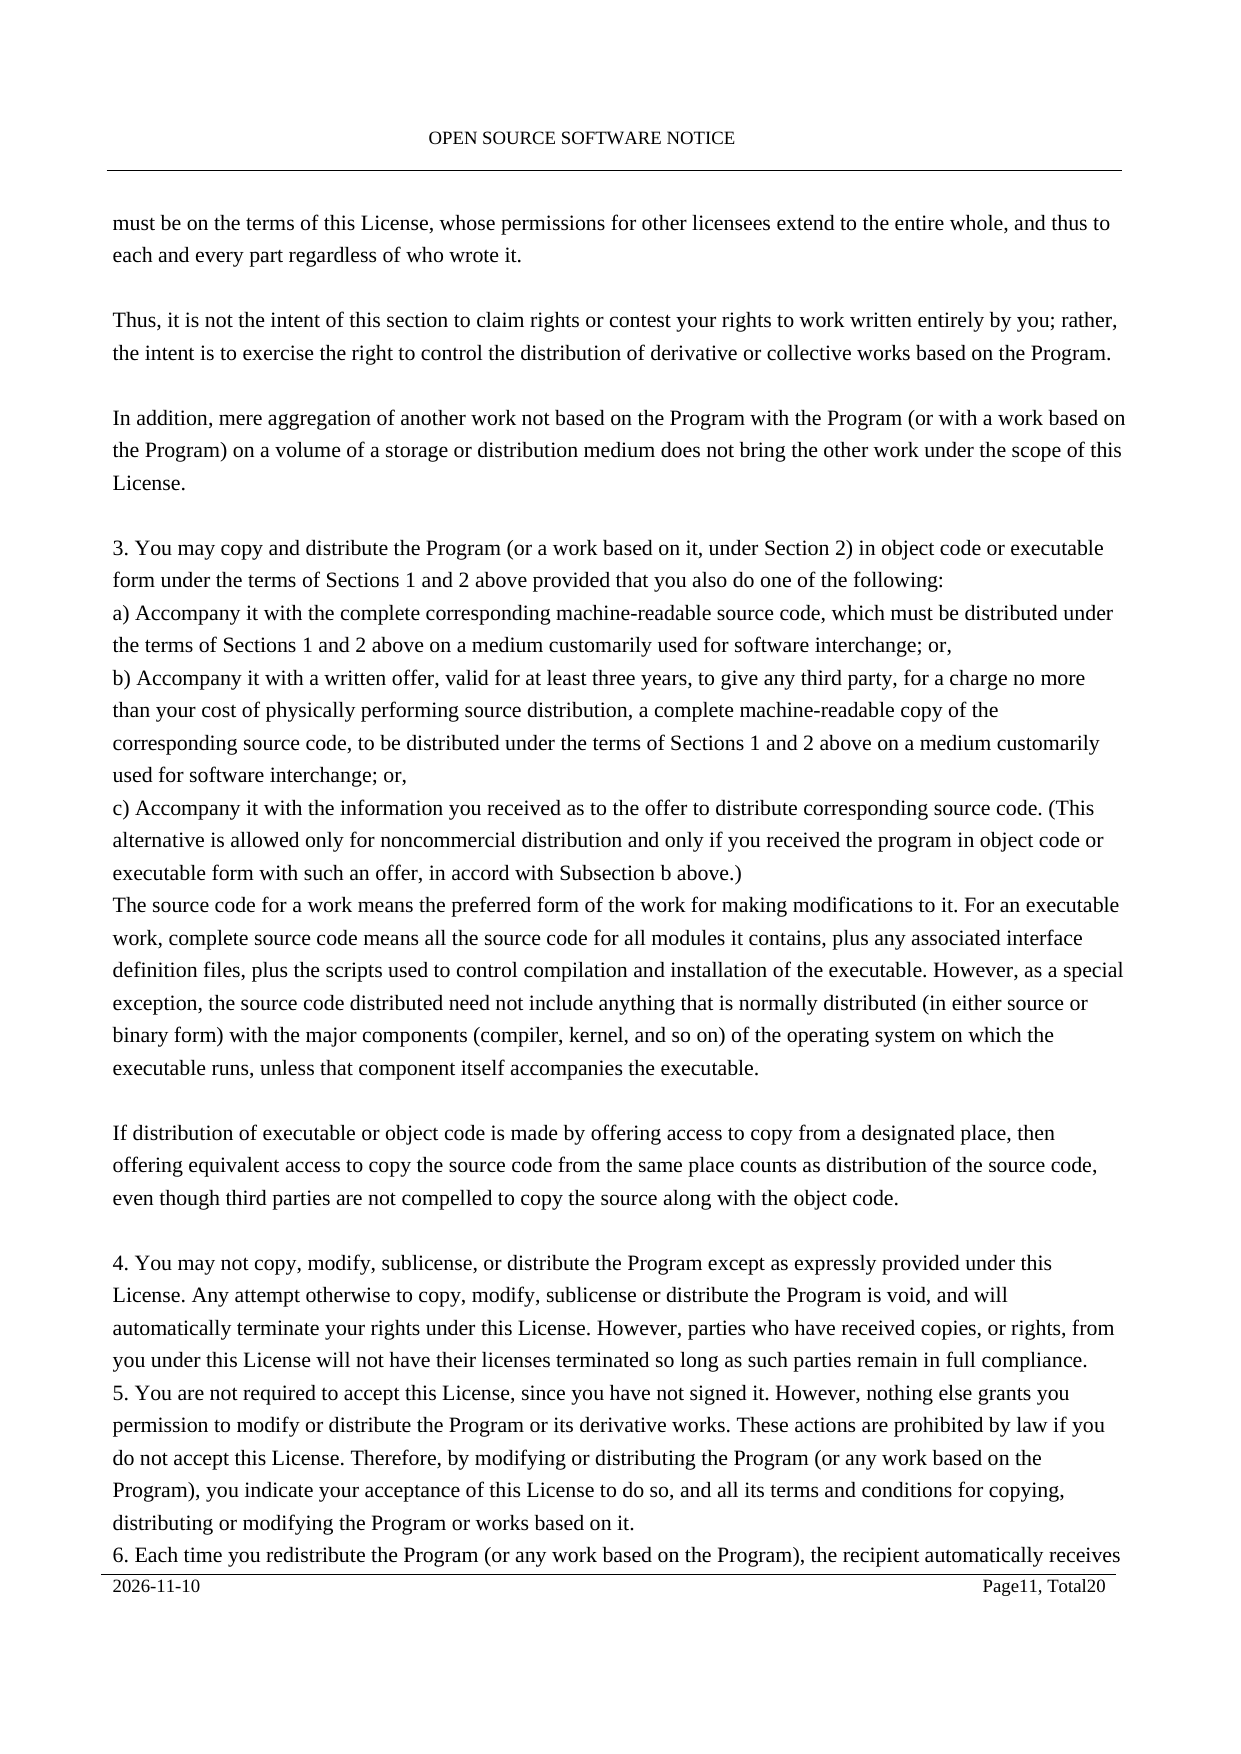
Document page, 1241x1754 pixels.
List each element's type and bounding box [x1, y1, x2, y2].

text [112, 206, 1128, 1571]
